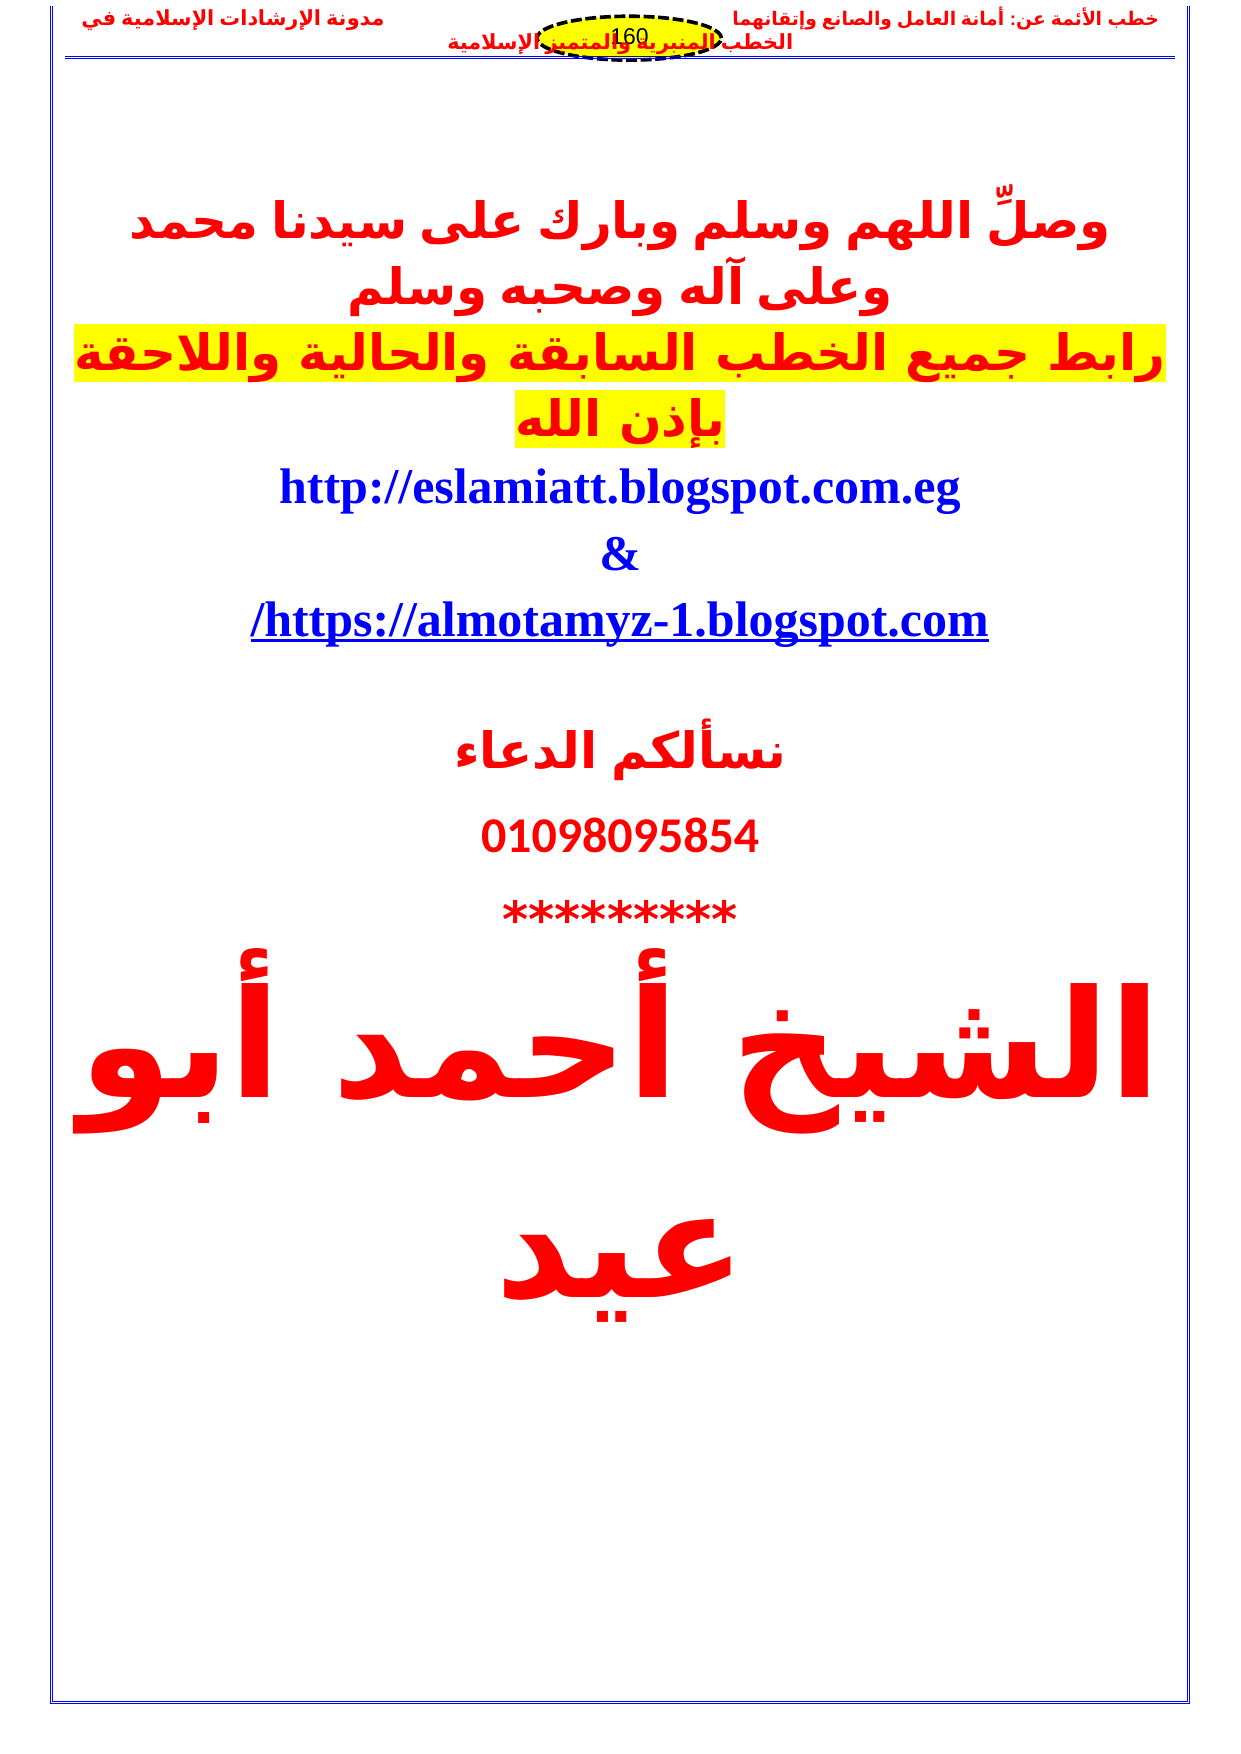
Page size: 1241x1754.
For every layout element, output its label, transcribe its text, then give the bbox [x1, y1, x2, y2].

text الشيخ أحمد أبو عيد [65, 958, 1175, 1333]
text وصلِّ اللهم وسلم وبارك على سيدنا محمد [65, 191, 1175, 249]
text http://eslamiatt.blogspot.com.eg [65, 457, 1175, 515]
text وعلى آله وصحبه وسلم [65, 257, 1175, 315]
text رابط جميع الخطب السابقة والحالية واللاحقة بإذن الله [65, 323, 1175, 448]
text https://almotamyz-1.blogspot.com/ [65, 589, 1175, 647]
text & [65, 523, 1175, 581]
text نسألكم الدعاء [65, 721, 1175, 779]
text 01098095854 [65, 804, 1175, 865]
text ********* [65, 891, 1175, 949]
